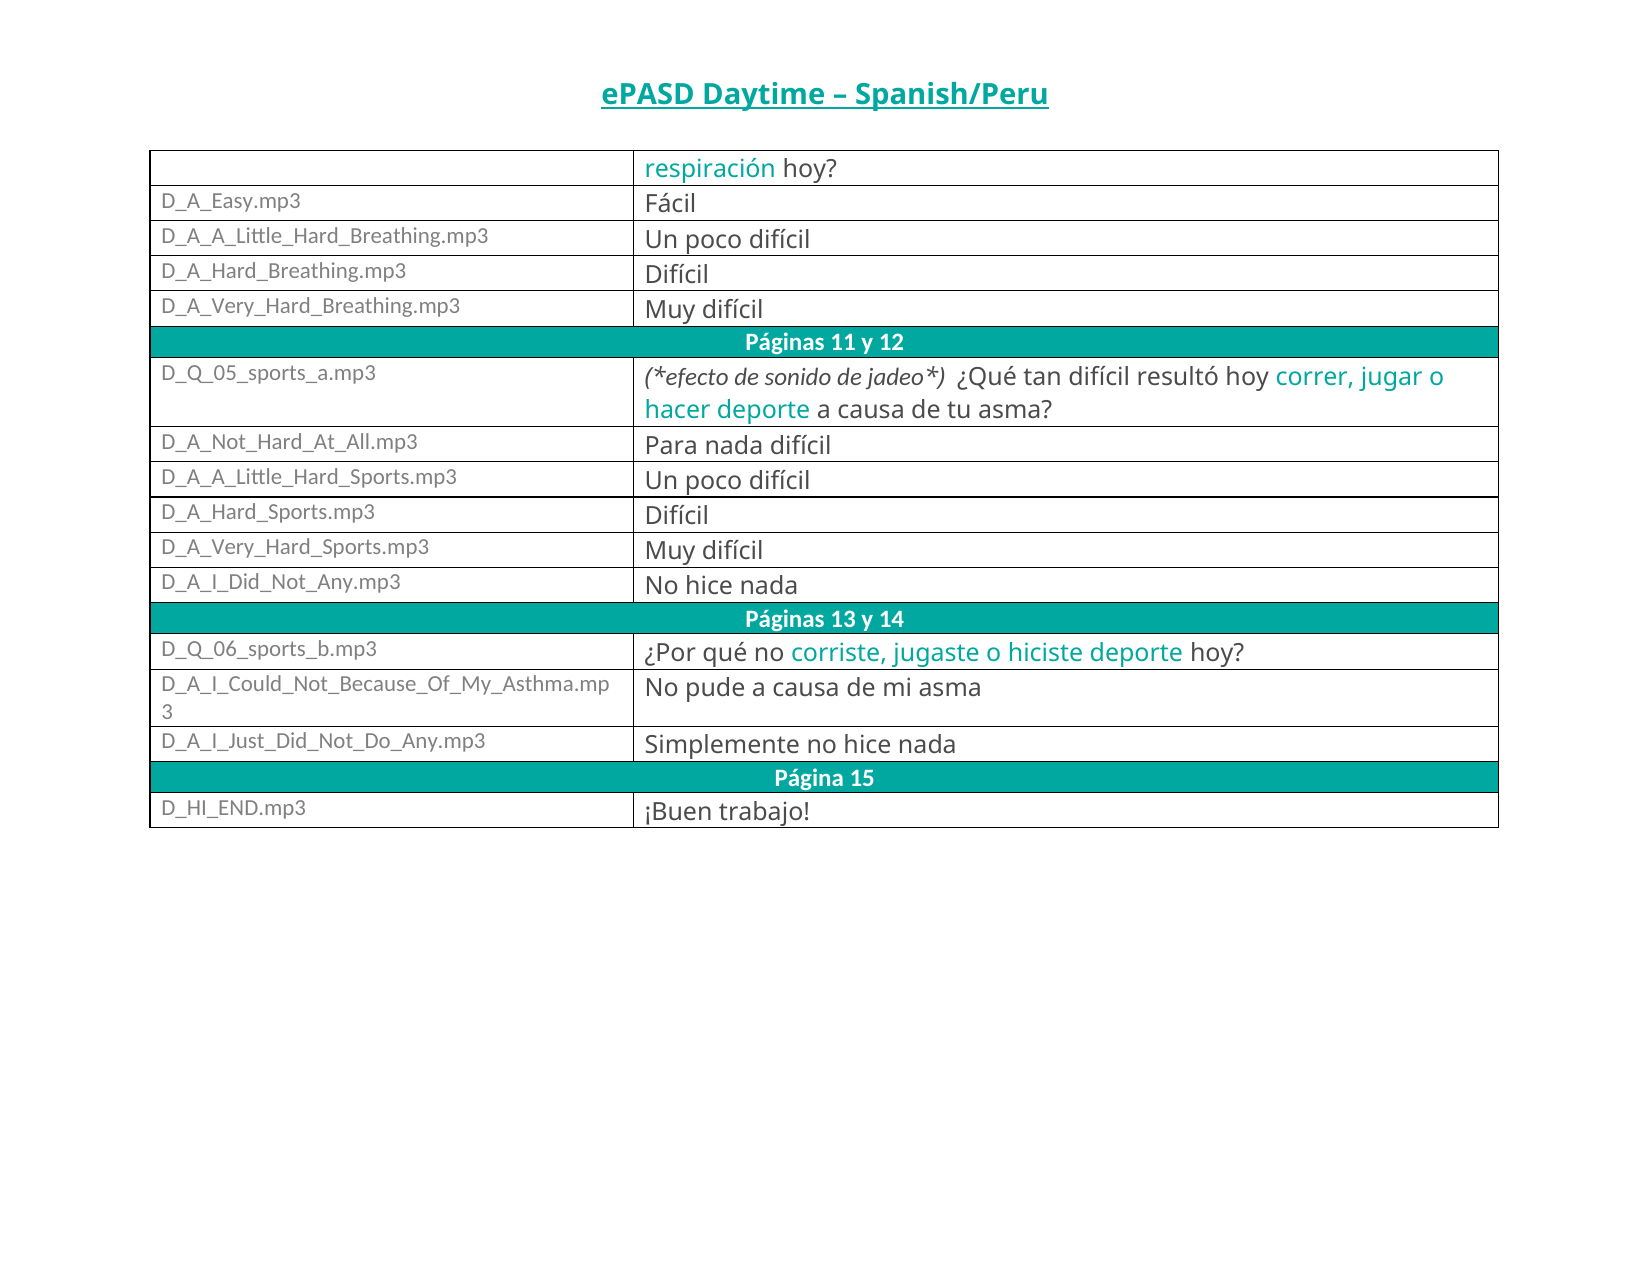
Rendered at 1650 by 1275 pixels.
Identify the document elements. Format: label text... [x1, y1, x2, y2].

table_cell Muy difícil [634, 291, 1498, 326]
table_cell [151, 151, 633, 185]
table_cell D_A_A_Little_Hard_Breathing.mp3 [151, 221, 633, 255]
table_cell Difícil [634, 256, 1498, 290]
table_cell Para nada difícil [634, 427, 1498, 461]
table_cell D_A_I_Could_Not_Because_Of_My_Asthma.mp3 [151, 670, 633, 726]
table_cell Páginas 13 y 14 [151, 603, 1498, 633]
table_cell D_A_Easy.mp3 [151, 186, 633, 220]
table_cell Un poco difícil [634, 221, 1498, 255]
table_cell No pude a causa de mi asma [634, 670, 1498, 726]
table_cell Un poco difícil [634, 462, 1498, 496]
table_cell D_A_Not_Hard_At_All.mp3 [151, 427, 633, 461]
table_cell Simplemente no hice nada [634, 727, 1498, 761]
table_cell D_Q_06_sports_b.mp3 [151, 634, 633, 668]
table_cell D_HI_END.mp3 [151, 793, 633, 827]
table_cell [634, 151, 1498, 185]
table_cell D_Q_05_sports_a.mp3 [151, 358, 633, 426]
table_cell D_A_Very_Hard_Breathing.mp3 [151, 291, 633, 326]
table_cell D_A_I_Did_Not_Any.mp3 [151, 568, 633, 602]
table_cell ¿Por qué no corriste, jugaste o hiciste deporte hoy? [634, 634, 1498, 668]
table_cell D_A_A_Little_Hard_Sports.mp3 [151, 462, 633, 496]
table_cell No hice nada [634, 568, 1498, 602]
table_cell Muy difícil [634, 533, 1498, 567]
table_cell Página 15 [151, 762, 1498, 792]
table_cell D_A_Very_Hard_Sports.mp3 [151, 533, 633, 567]
table_cell D_A_I_Just_Did_Not_Do_Any.mp3 [151, 727, 633, 761]
table_cell (*efecto de sonido de jadeo*) ¿Qué tan difícil resultó hoy correr, jugar o hacer deporte a causa de tu asma? [634, 358, 1498, 426]
table_cell Difícil [634, 498, 1498, 532]
table_cell Páginas 11 y 12 [151, 327, 1498, 357]
table_cell ¡Buen trabajo! [634, 793, 1498, 827]
table_cell Fácil [634, 186, 1498, 220]
table_cell D_A_Hard_Sports.mp3 [151, 498, 633, 532]
table_cell D_A_Hard_Breathing.mp3 [151, 256, 633, 290]
